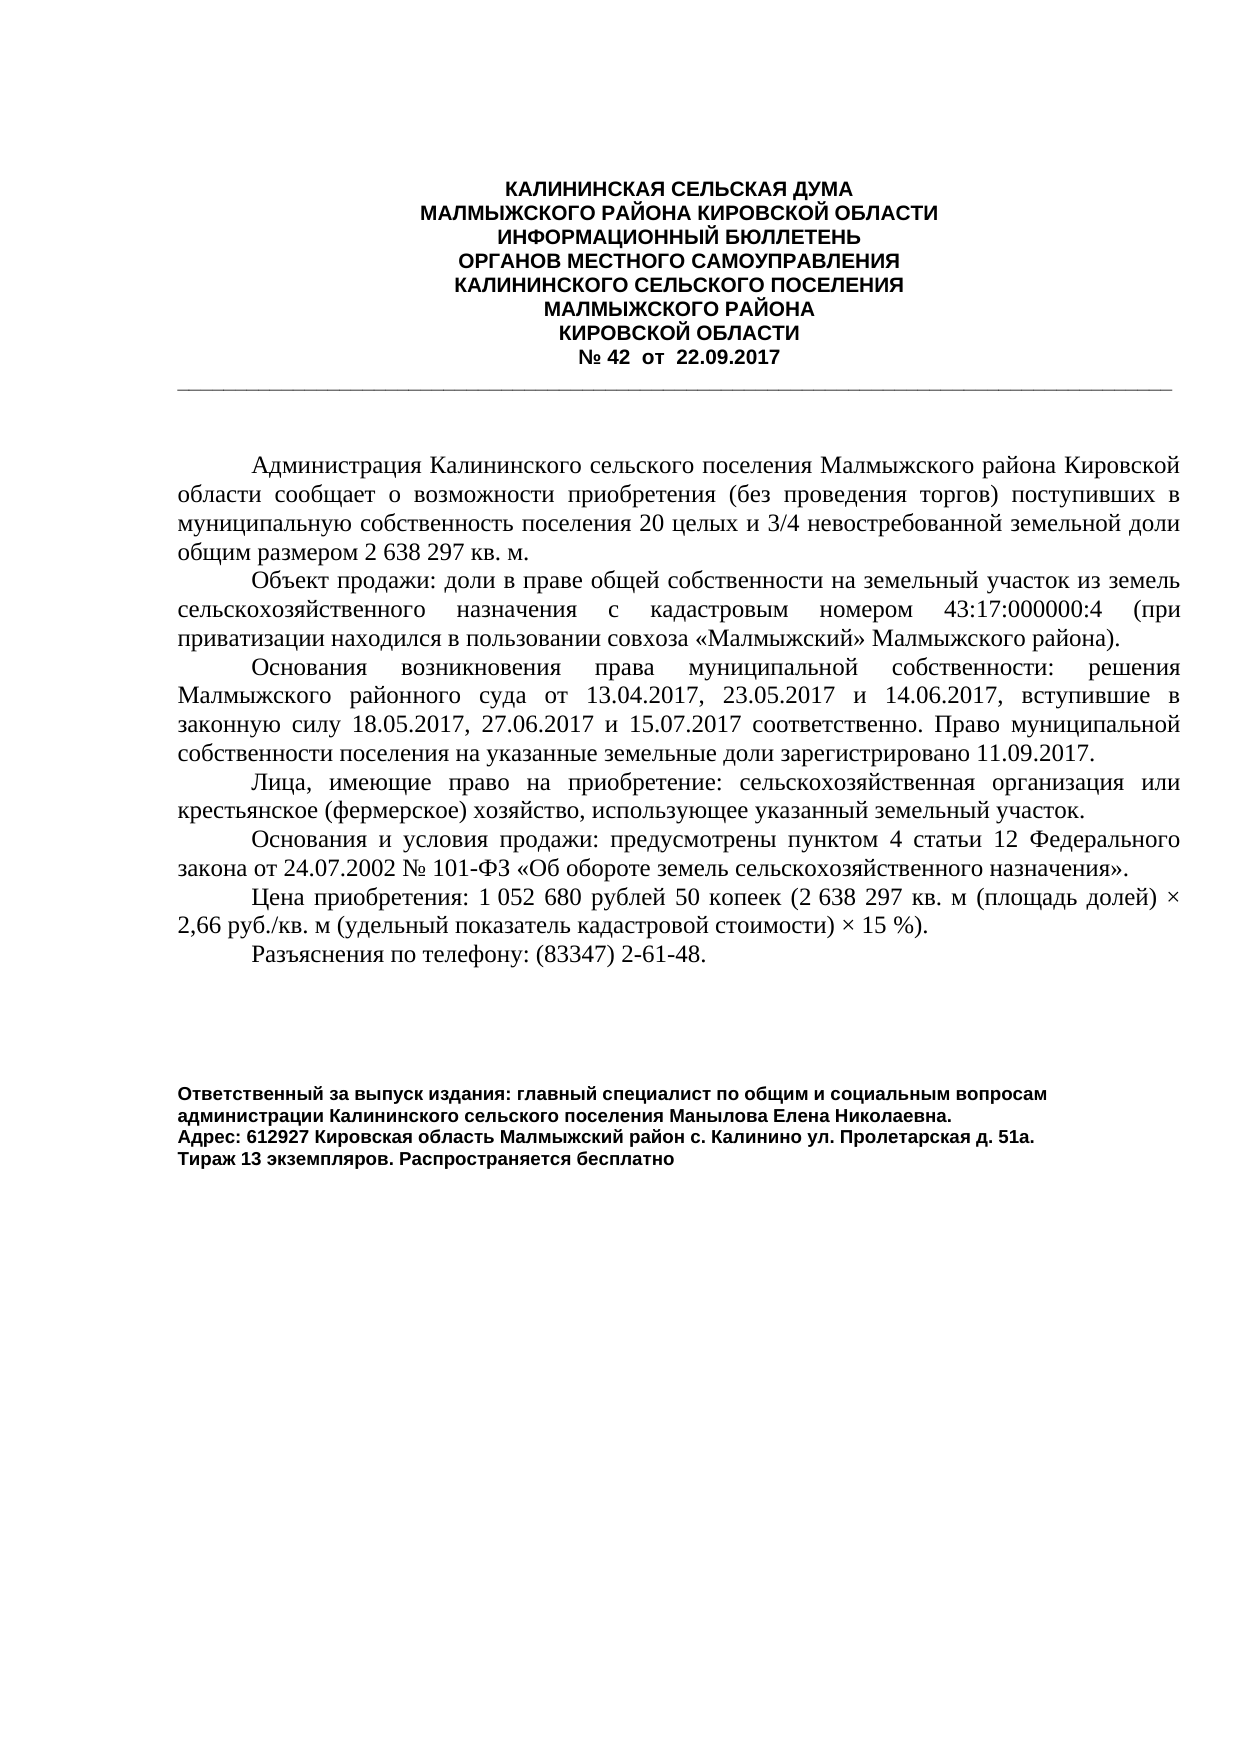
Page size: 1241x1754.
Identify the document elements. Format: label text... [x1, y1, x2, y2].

text Администрация Калининского сельского поселения Малмыжского района Кировской области сообщает о возможности приобретения (без проведения торгов) поступивших в муниципальную собственность поселения 20 целых и 3/4 невостребованной земельной доли общим размером 2 638 297 кв. м. [177, 450, 1181, 565]
text Ответственный за выпуск издания: главный специалист по общим и социальным вопросам администрации Калининского сельского поселения Манылова Елена Николаевна. [177, 1083, 1181, 1126]
text КАЛИНИНСКАЯ СЕЛЬСКАЯ ДУМА [177, 177, 1181, 201]
text Основания возникновения права муниципальной собственности: решения Малмыжского районного суда от 13.04.2017, 23.05.2017 и 14.06.2017, вступившие в законную силу 18.05.2017, 27.06.2017 и 15.07.2017 соответственно. Право муниципальной собственности поселения на указанные земельные доли зарегистрировано 11.09.2017. [177, 652, 1181, 767]
text ИНФОРМАЦИОННЫЙ БЮЛЛЕТЕНЬ [177, 225, 1181, 249]
text Лица, имеющие право на приобретение: сельскохозяйственная организация или крестьянское (фермерское) хозяйство, использующее указанный земельный участок. [177, 767, 1181, 824]
text ______________________________________________________________________________________ [177, 369, 1181, 393]
text МАЛМЫЖСКОГО РАЙОНА [177, 297, 1181, 321]
text Тираж 13 экземпляров. Распространяется бесплатно [177, 1147, 1181, 1169]
text Адрес: 612927 Кировская область Малмыжский район с. Калинино ул. Пролетарская д. 51а. [177, 1126, 1181, 1147]
text КАЛИНИНСКОГО СЕЛЬСКОГО ПОСЕЛЕНИЯ [177, 273, 1181, 297]
text КИРОВСКОЙ ОБЛАСТИ [177, 321, 1181, 345]
text № 42 от 22.09.2017 [177, 345, 1181, 369]
text Объект продажи: доли в праве общей собственности на земельный участок из земель сельскохозяйственного назначения с кадастровым номером 43:17:000000:4 (при приватизации находился в пользовании совхоза «Малмыжский» Малмыжского района). [177, 565, 1181, 652]
text Цена приобретения: 1 052 680 рублей 50 копеек (2 638 297 кв. м (площадь долей) × 2,66 руб./кв. м (удельный показатель кадастровой стоимости) × 15 %). [177, 882, 1181, 939]
text Основания и условия продажи: предусмотрены пунктом 4 статьи 12 Федерального закона от 24.07.2002 № 101-ФЗ «Об обороте земель сельскохозяйственного назначения». [177, 824, 1181, 882]
text МАЛМЫЖСКОГО РАЙОНА КИРОВСКОЙ ОБЛАСТИ [177, 201, 1181, 225]
text ОРГАНОВ МЕСТНОГО САМОУПРАВЛЕНИЯ [177, 249, 1181, 273]
text Разъяснения по телефону: (83347) 2-61-48. [177, 939, 1181, 968]
